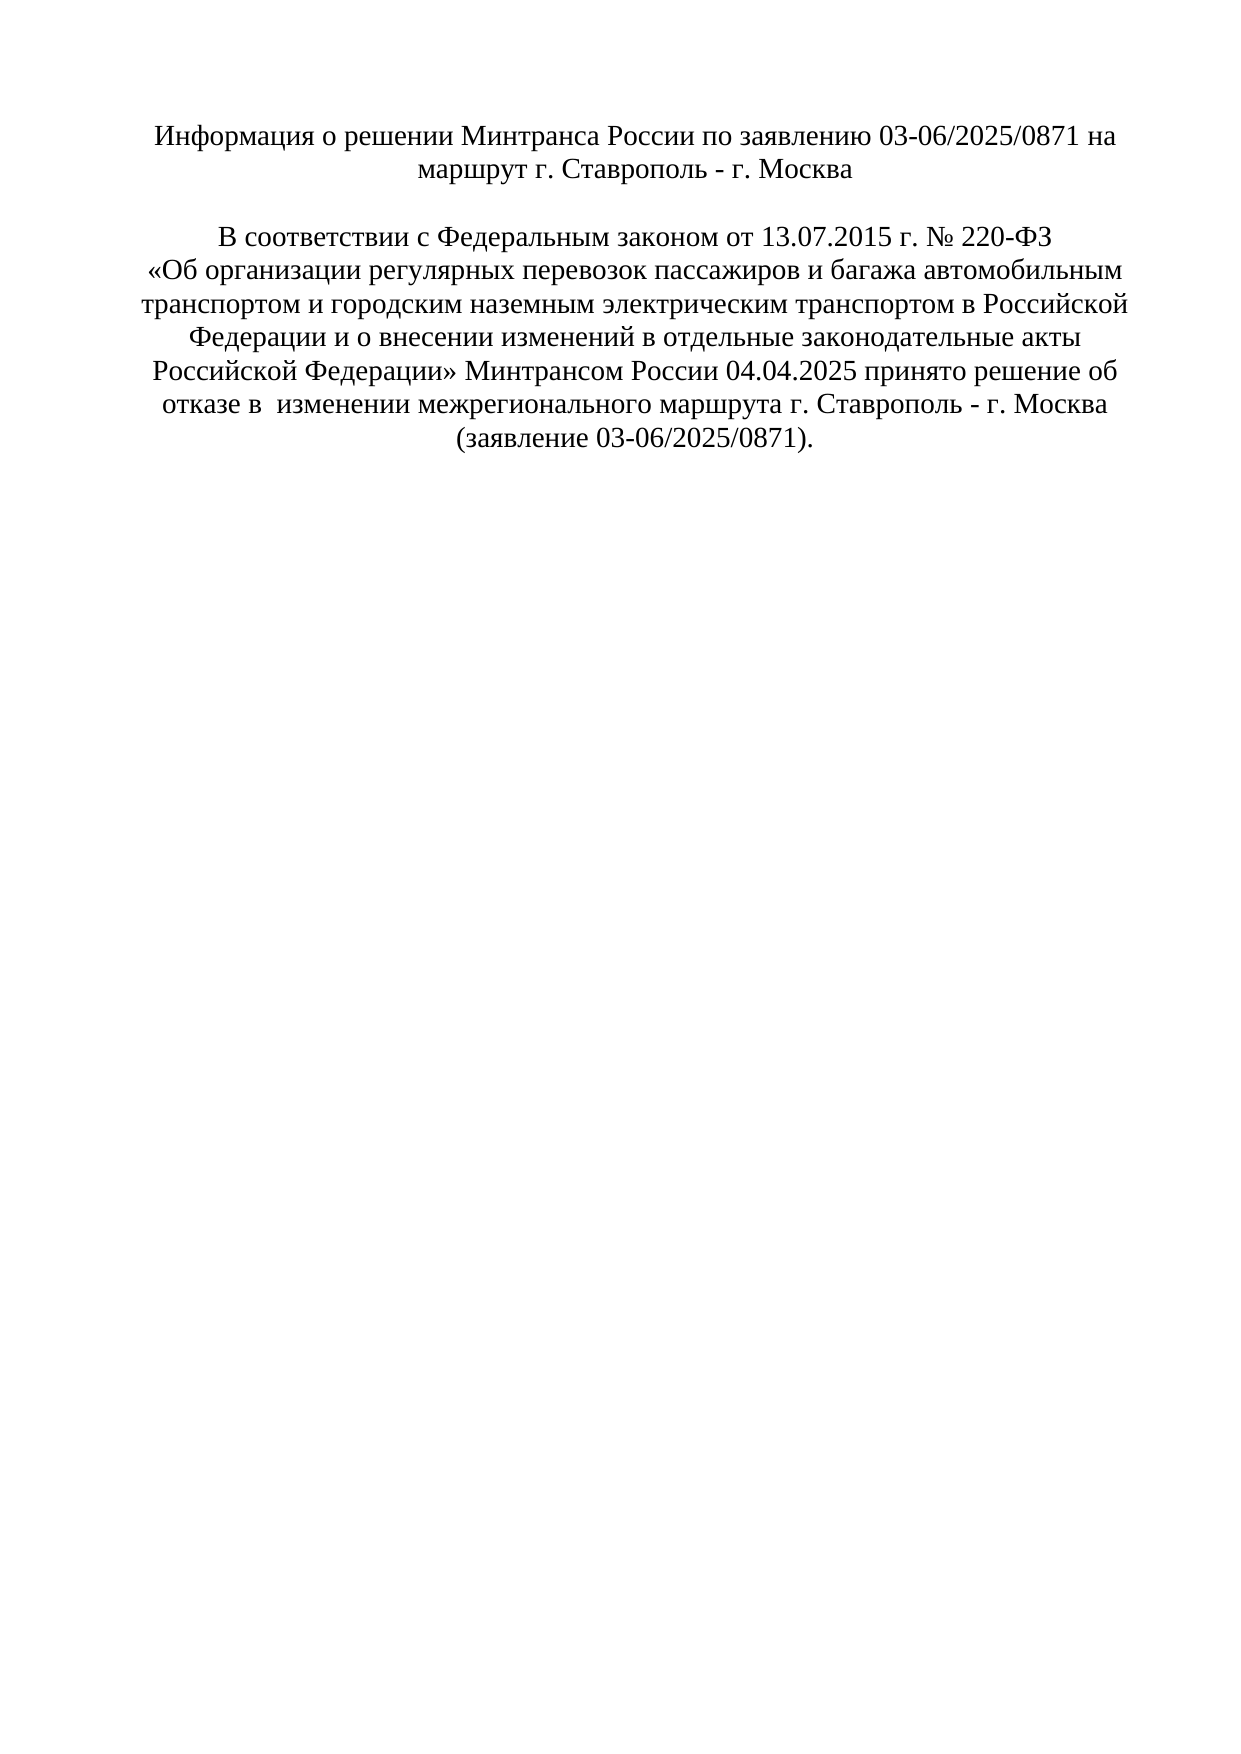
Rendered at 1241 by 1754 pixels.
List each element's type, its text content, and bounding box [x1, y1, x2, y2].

text В соответствии с Федеральным законом от 13.07.2015 г. № 220-ФЗ «Об организации регулярных перевозок пассажиров и багажа автомобильным транспортом и городским наземным электрическим транспортом в Российской Федерации и о внесении изменений в отдельные законодательные акты Российской Федерации» Минтрансом России 04.04.2025 принято решение об отказе в изменении межрегионального маршрута г. Ставрополь - г. Москва (заявление 03-06/2025/0871). [118, 219, 1152, 453]
text Информация о решении Минтранса России по заявлению 03-06/2025/0871 на маршрут г. Ставрополь - г. Москва [118, 118, 1152, 185]
